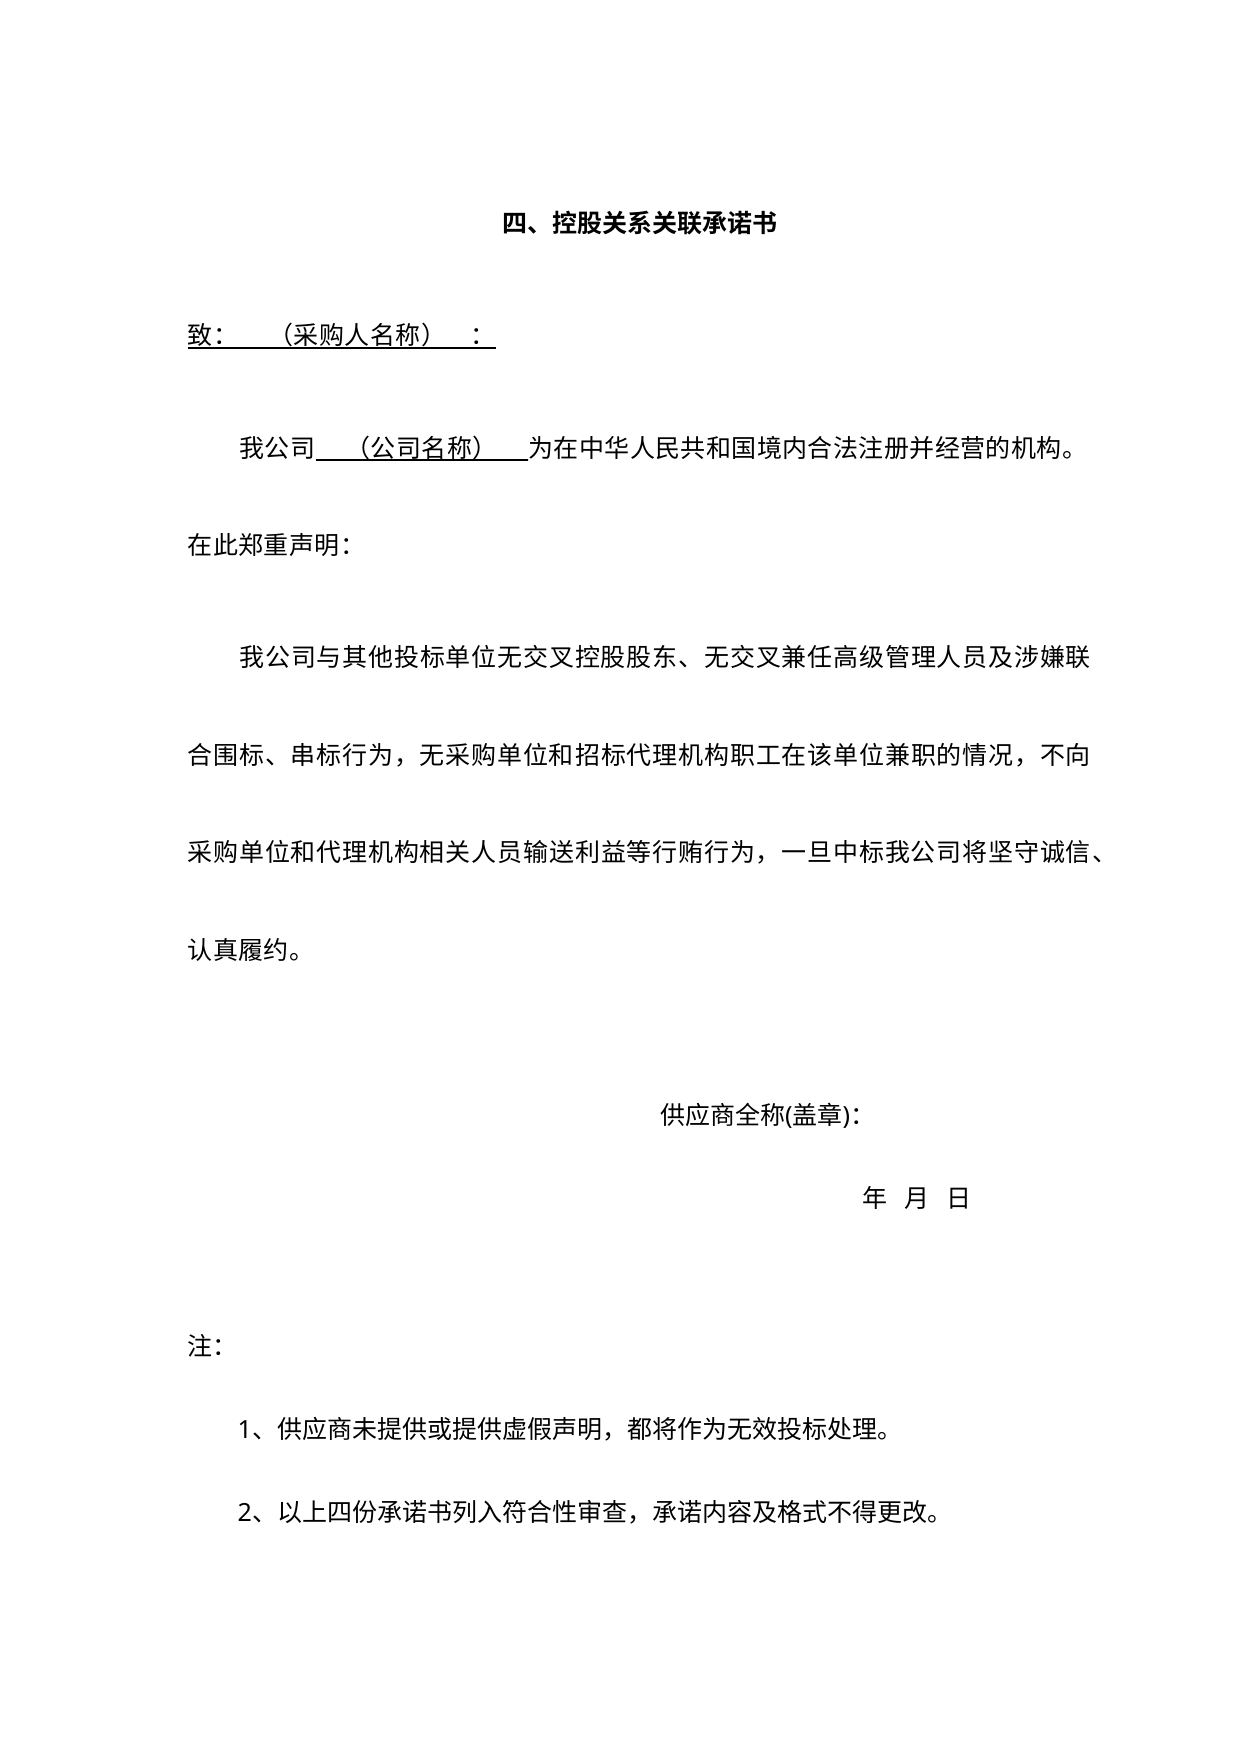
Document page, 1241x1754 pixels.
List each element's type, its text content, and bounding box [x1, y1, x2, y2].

text 注： [187, 1312, 1093, 1377]
text 1、供应商未提供或提供虚假声明，都将作为无效投标处理。 [187, 1395, 1093, 1460]
text 我公司 （公司名称） 为在中华人民共和国境内合法注册并经营的机构。在此郑重声明： [187, 414, 1093, 576]
text 供应商全称(盖章)： [187, 1081, 1093, 1146]
text 2、以上四份承诺书列入符合性审查，承诺内容及格式不得更改。 [187, 1478, 1093, 1543]
text 致： （采购人名称） ： [187, 301, 1093, 366]
text 我公司与其他投标单位无交叉控股股东、无交叉兼任高级管理人员及涉嫌联合围标、串标行为，无采购单位和招标代理机构职工在该单位兼职的情况，不向采购单位和代理机构相关人员输送利益等行贿行为，一旦中标我公司将坚守诚信、认真履约。 [187, 623, 1093, 981]
text 四、控股关系关联承诺书 [187, 189, 1093, 254]
text 年 月 日 [187, 1164, 1093, 1229]
